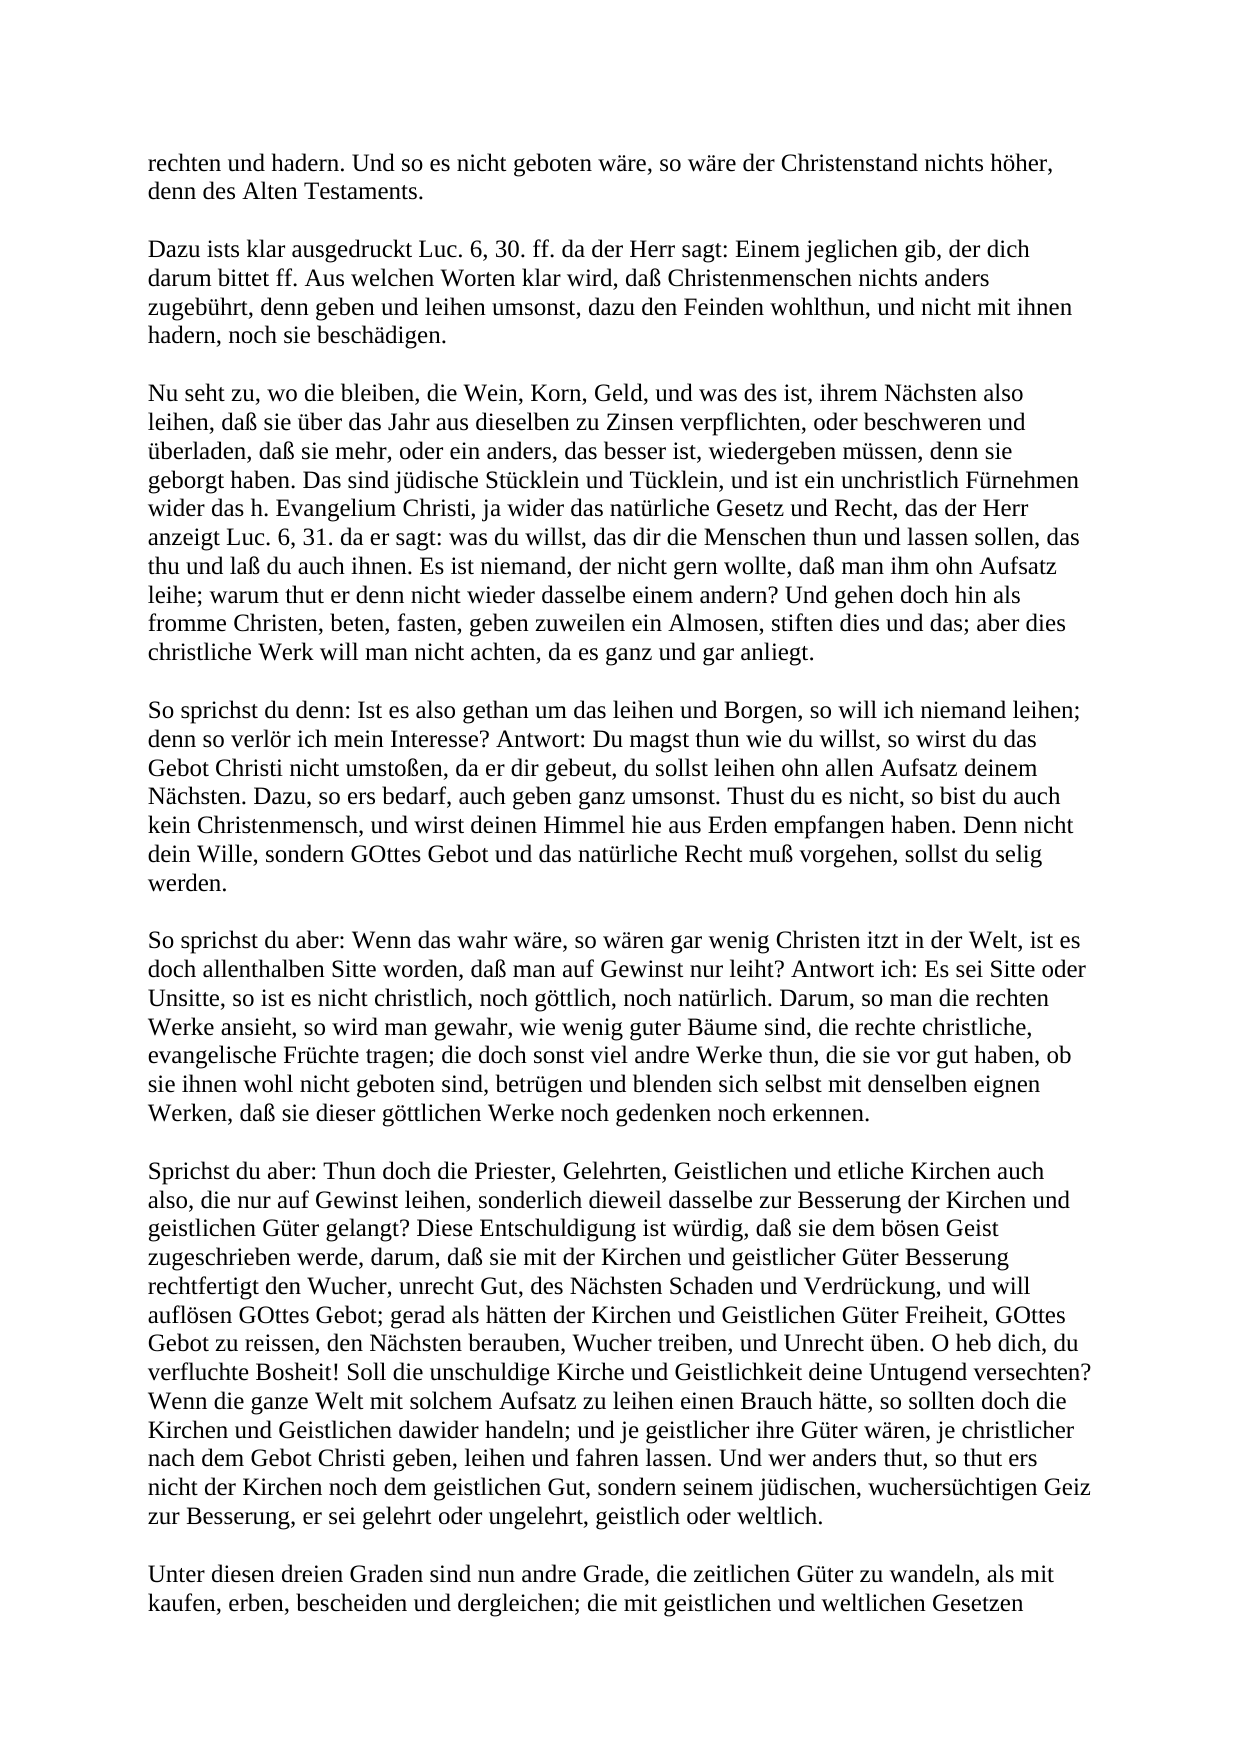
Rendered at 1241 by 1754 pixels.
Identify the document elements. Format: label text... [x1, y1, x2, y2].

text Sprichst du aber: Thun doch die Priester, Gelehrten, Geistlichen und etliche Kirchen auch also, die nur auf Gewinst leihen, sonderlich dieweil dasselbe zur Besserung der Kirchen und geistlichen Güter gelangt? Diese Entschuldigung ist würdig, daß sie dem bösen Geist zugeschrieben werde, darum, daß sie mit der Kirchen und geistlicher Güter Besserung rechtfertigt den Wucher, unrecht Gut, des Nächsten Schaden und Verdrückung, und will auflösen GOttes Gebot; gerad als hätten der Kirchen und Geistlichen Güter Freiheit, GOttes Gebot zu reissen, den Nächsten berauben, Wucher treiben, und Unrecht üben. O heb dich, du verfluchte Bosheit! Soll die unschuldige Kirche und Geistlichkeit deine Untugend versechten? Wenn die ganze Welt mit solchem Aufsatz zu leihen einen Brauch hätte, so sollten doch die Kirchen und Geistlichen dawider handeln; und je geistlicher ihre Güter wären, je christlicher nach dem Gebot Christi geben, leihen und fahren lassen. Und wer anders thut, so thut ers nicht der Kirchen noch dem geistlichen Gut, sondern seinem jüdischen, wuchersüchtigen Geiz zur Besserung, er sei gelehrt oder ungelehrt, geistlich oder weltlich. [148, 1156, 1093, 1530]
text Nu seht zu, wo die bleiben, die Wein, Korn, Geld, und was des ist, ihrem Nächsten also leihen, daß sie über das Jahr aus dieselben zu Zinsen verpflichten, oder beschweren und überladen, daß sie mehr, oder ein anders, das besser ist, wiedergeben müssen, denn sie geborgt haben. Das sind jüdische Stücklein und Tücklein, und ist ein unchristlich Fürnehmen wider das h. Evangelium Christi, ja wider das natürliche Gesetz und Recht, das der Herr anzeigt Luc. 6, 31. da er sagt: was du willst, das dir die Menschen thun und lassen sollen, das thu und laß du auch ihnen. Es ist niemand, der nicht gern wollte, daß man ihm ohn Aufsatz leihe; warum thut er denn nicht wieder dasselbe einem andern? Und gehen doch hin als fromme Christen, beten, fasten, geben zuweilen ein Almosen, stiften dies und das; aber dies christliche Werk will man nicht achten, da es ganz und gar anliegt. [148, 378, 1093, 666]
text So sprichst du aber: Wenn das wahr wäre, so wären gar wenig Christen itzt in der Welt, ist es doch allenthalben Sitte worden, daß man auf Gewinst nur leiht? Antwort ich: Es sei Sitte oder Unsitte, so ist es nicht christlich, noch göttlich, noch natürlich. Darum, so man die rechten Werke ansieht, so wird man gewahr, wie wenig guter Bäume sind, die rechte christliche, evangelische Früchte tragen; die doch sonst viel andre Werke thun, die sie vor gut haben, ob sie ihnen wohl nicht geboten sind, betrügen und blenden sich selbst mit denselben eignen Werken, daß sie dieser göttlichen Werke noch gedenken noch erkennen. [148, 926, 1093, 1127]
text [148, 1559, 1093, 1616]
text Dazu ists klar ausgedruckt Luc. 6, 30. ff. da der Herr sagt: Einem jeglichen gib, der dich darum bittet ff. Aus welchen Worten klar wird, daß Christenmenschen nichts anders zugebührt, denn geben und leihen umsonst, dazu den Feinden wohlthun, und nicht mit ihnen hadern, noch sie beschädigen. [148, 234, 1093, 349]
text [148, 148, 1093, 205]
text So sprichst du denn: Ist es also gethan um das leihen und Borgen, so will ich niemand leihen; denn so verlör ich mein Interesse? Antwort: Du magst thun wie du willst, so wirst du das Gebot Christi nicht umstoßen, da er dir gebeut, du sollst leihen ohn allen Aufsatz deinem Nächsten. Dazu, so ers bedarf, auch geben ganz umsonst. Thust du es nicht, so bist du auch kein Christenmensch, und wirst deinen Himmel hie aus Erden empfangen haben. Denn nicht dein Wille, sondern GOttes Gebot und das natürliche Recht muß vorgehen, sollst du selig werden. [148, 695, 1093, 896]
